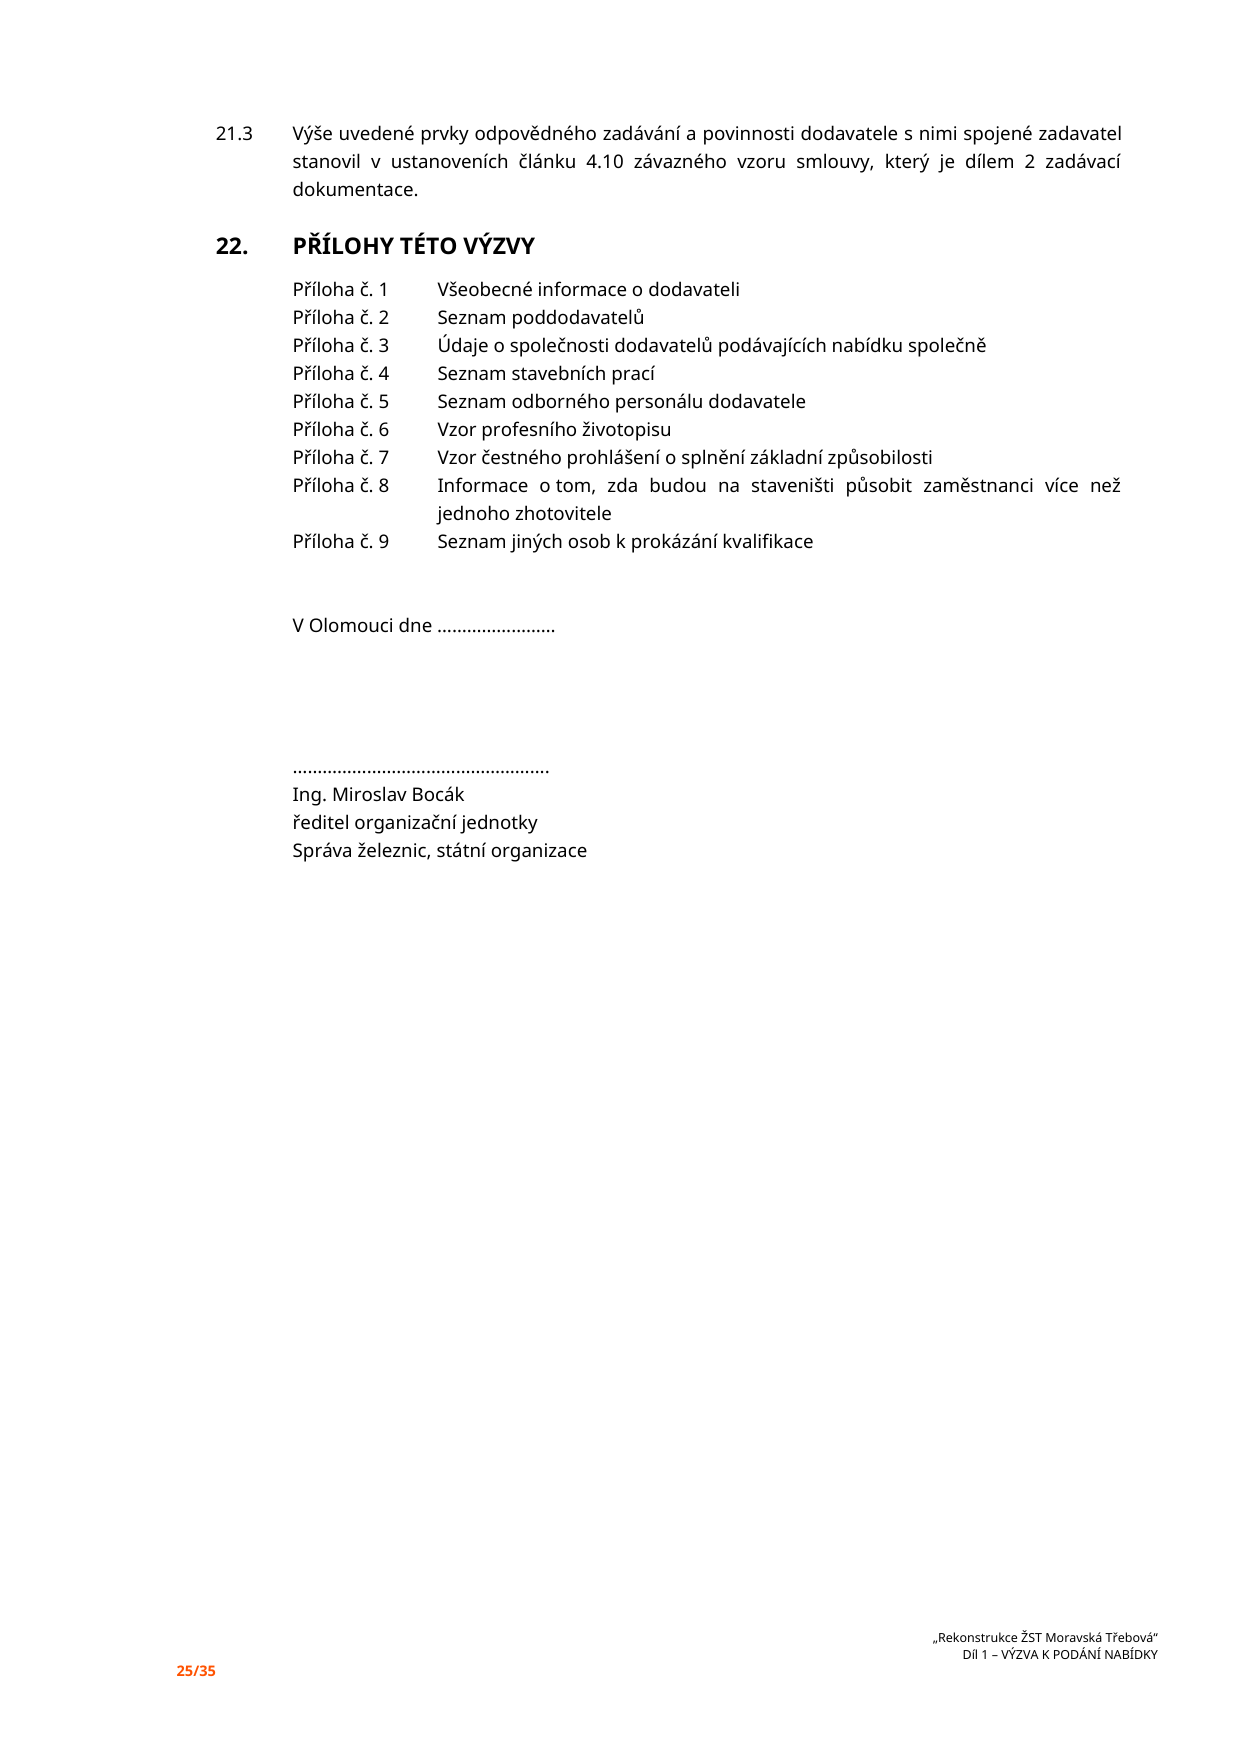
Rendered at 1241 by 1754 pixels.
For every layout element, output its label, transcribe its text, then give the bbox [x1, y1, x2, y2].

text Ing. Miroslav Bocák [292, 781, 1122, 806]
text Příloha č. 7 Vzor čestného prohlášení o splnění základní způsobilosti [292, 445, 1122, 470]
text Příloha č. 5 Seznam odborného personálu dodavatele [292, 389, 1122, 414]
text Příloha č. 4 Seznam stavebních prací [292, 361, 1122, 386]
text Výše uvedené prvky odpovědného zadávání a povinnosti dodavatele s nimi spojené zadavatel stanovil v ustanoveních článku 4.10 závazného vzoru smlouvy, který je dílem 2 zadávací dokumentace. [216, 121, 1122, 202]
text ředitel organizační jednotky [292, 809, 1122, 834]
text Příloha č. 2 Seznam poddodavatelů [292, 304, 1122, 330]
text Příloha č. 6 Vzor profesního životopisu [292, 417, 1122, 442]
text Příloha č. 8 Informace o tom, zda budou na staveništi působit zaměstnanci více než jednoho zhotovitele [292, 473, 1122, 526]
text ……………………………………………. [292, 753, 1122, 778]
text V Olomouci dne …………………… [292, 613, 1122, 638]
text Příloha č. 3 Údaje o společnosti dodavatelů podávajících nabídku společně [292, 333, 1122, 358]
text Správa železnic, státní organizace [292, 837, 1122, 862]
text PŘÍLOHY TÉTO VÝZVY [216, 230, 1122, 261]
text Příloha č. 9 Seznam jiných osob k prokázání kvalifikace [292, 529, 1122, 554]
text Příloha č. 1 Všeobecné informace o dodavateli [292, 277, 1122, 302]
